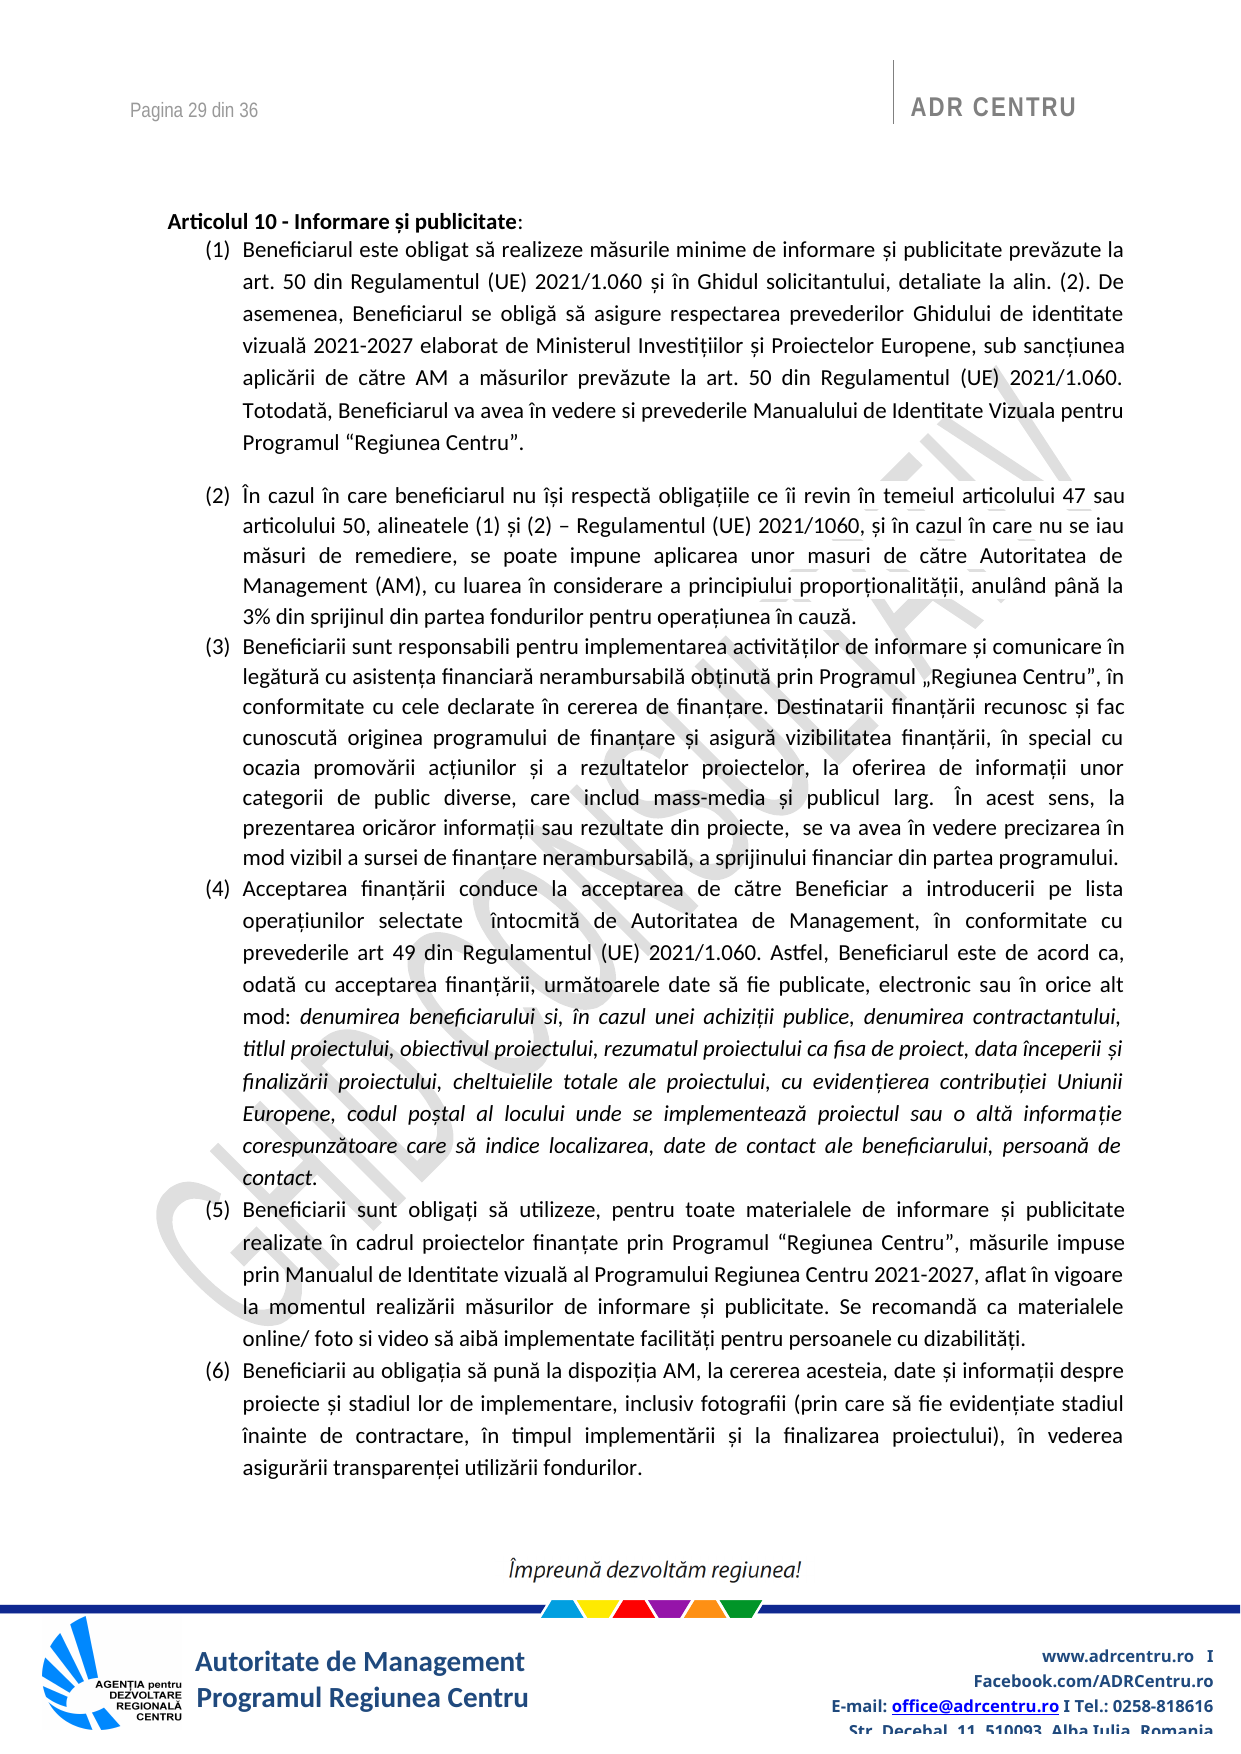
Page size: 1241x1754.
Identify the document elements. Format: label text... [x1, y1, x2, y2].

list Beneficiarul este obligat să realizeze măsurile minime de informare şi publicitate prevăzute la art. 50 din Regulamentul (UE) 2021/1.060 şi în Ghidul solicitantului, detaliate la alin. (2). De asemenea, Beneficiarul se obligă să asigure respectarea prevederilor Ghidului de identitate vizuală 2021-2027 elaborat de Ministerul Investiţiilor şi Proiectelor Europene, sub sancţiunea aplicării de către AM a măsurilor prevăzute la art. 50 din Regulamentul (UE) 2021/1.060. Totodată, Beneficiarul va avea în vedere si prevederile Manualului de Identitate Vizuala pentru Programul “Regiunea Centru”. [205, 235, 1125, 456]
picture [0, 1600, 550, 1730]
picture [495, 1556, 814, 1583]
list Beneficiarii sunt responsabili pentru implementarea activităţilor de informare şi comunicare în legătură cu asistenţa financiară nerambursabilă obţinută prin Programul „Regiunea Centru”, în conformitate cu cele declarate în cererea de finanţare. Destinatarii finanțării recunosc și fac cunoscută originea programului de finanțare și asigură vizibilitatea finanțării, în special cu ocazia promovării acțiunilor și a rezultatelor proiectelor, la oferirea de informații unor categorii de public diverse, care includ mass-media și publicul larg. În acest sens, la prezentarea oricăror informații sau rezultate din proiecte, se va avea în vedere precizarea în mod vizibil a sursei de finanțare nerambursabilă, a sprijinului financiar din partea programului. [205, 632, 1125, 871]
list În cazul în care beneficiarul nu își respectă obligațiile ce îi revin în temeiul articolului 47 sau articolului 50, alineatele (1) și (2) – Regulamentul (UE) 2021/1060, și în cazul în care nu se iau măsuri de remediere, se poate impune aplicarea unor masuri de către Autoritatea de Management (AM), cu luarea în considerare a principiului proporționalității, anulând până la 3% din sprijinul din partea fondurilor pentru operațiunea în cauză. [205, 481, 1125, 630]
picture [574, 1600, 1241, 1618]
list Beneficiarii au obligaţia să pună la dispoziţia AM, la cererea acesteia, date şi informaţii despre proiecte şi stadiul lor de implementare, inclusiv fotografii (prin care să fie evidențiate stadiul înainte de contractare, în timpul implementării și la finalizarea proiectului), în vederea asigurării transparenței utilizării fondurilor. [205, 1356, 1125, 1481]
list Acceptarea finanţării conduce la acceptarea de către Beneficiar a introducerii pe lista operațiunilor selectate întocmită de Autoritatea de Management, în conformitate cu prevederile art 49 din Regulamentul (UE) 2021/1.060. Astfel, Beneficiarul este de acord ca, odată cu acceptarea finanţării, următoarele date să fie publicate, electronic sau în orice alt mod: denumirea beneficiarului si, în cazul unei achiziții publice, denumirea contractantului, titlul proiectului, obiectivul proiectului, rezumatul proiectului ca fisa de proiect, data începerii şi finalizării proiectului, cheltuielile totale ale proiectului, cu evidenţierea contribuţiei Uniunii Europene, codul poştal al locului unde se implementează proiectul sau o altă informaţie corespunzătoare care să indice localizarea, date de contact ale beneficiarului, persoană de contact. [205, 874, 1125, 1191]
list Beneficiarii sunt obligaţi să utilizeze, pentru toate materialele de informare şi publicitate realizate în cadrul proiectelor finanţate prin Programul “Regiunea Centru”, măsurile impuse prin Manualul de Identitate vizuală al Programului Regiunea Centru 2021-2027, aflat în vigoare la momentul realizării măsurilor de informare și publicitate. Se recomandă ca materialele online/ foto si video să aibă implementate facilități pentru persoanele cu dizabilități. [205, 1196, 1125, 1352]
text Articolul 10 - Informare și publicitate: [167, 207, 1125, 235]
